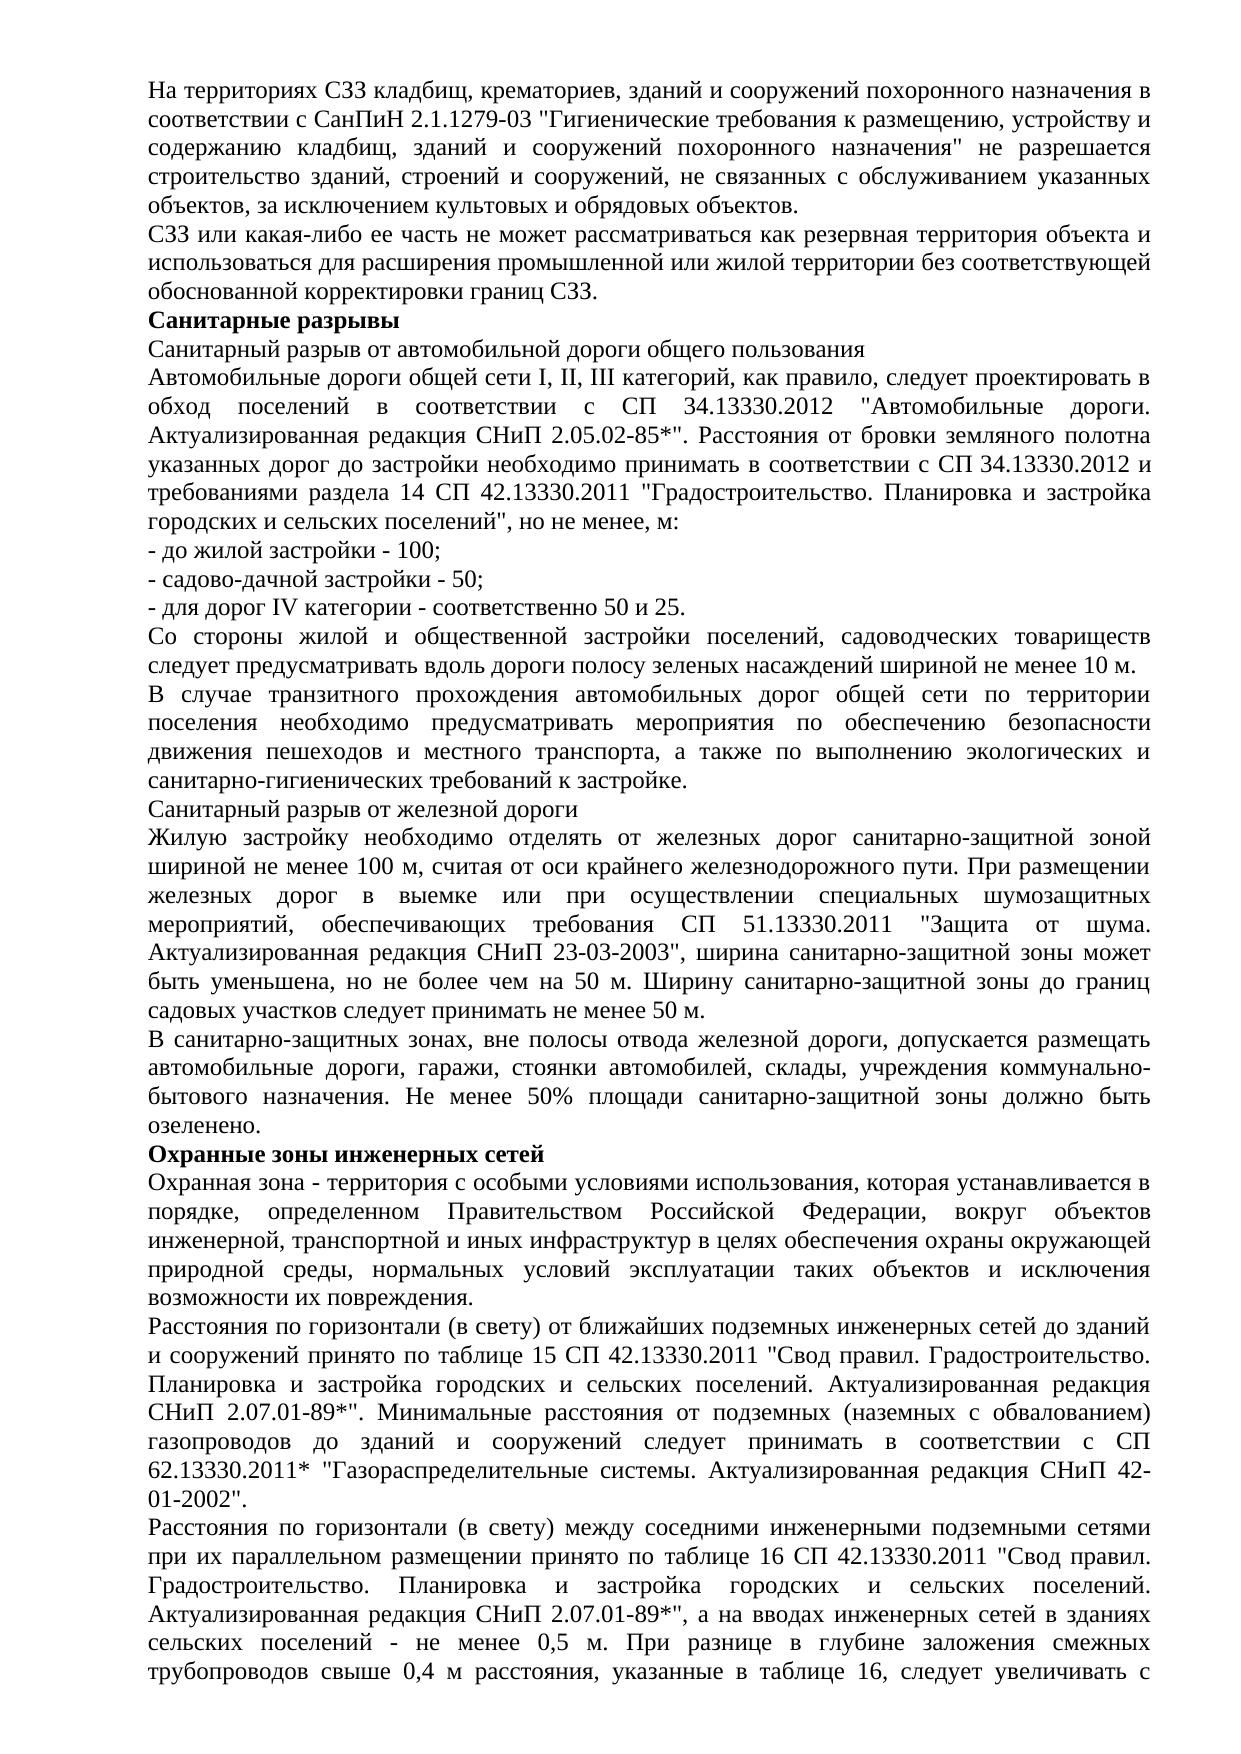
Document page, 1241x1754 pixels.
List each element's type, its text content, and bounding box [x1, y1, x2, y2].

text - до жилой застройки - 100; [148, 535, 1152, 564]
text Санитарные разрывы [148, 305, 1152, 334]
text В санитарно-защитных зонах, вне полосы отвода железной дороги, допускается размещать автомобильные дороги, гаражи, стоянки автомобилей, склады, учреждения коммунально-бытового назначения. Не менее 50% площади санитарно-защитной зоны должно быть озеленено. [148, 1024, 1152, 1139]
text Со стороны жилой и общественной застройки поселений, садоводческих товариществ следует предусматривать вдоль дороги полосу зеленых насаждений шириной не менее 10 м. [148, 621, 1152, 679]
text - для дорог IV категории - соответственно 50 и 25. [148, 592, 1152, 621]
text Санитарный разрыв от автомобильной дороги общего пользования [148, 334, 1152, 362]
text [148, 1512, 1152, 1685]
text Охранная зона - территория с особыми условиями использования, которая устанавливается в порядке, определенном Правительством Российской Федерации, вокруг объектов инженерной, транспортной и иных инфраструктур в целях обеспечения охраны окружающей природной среды, нормальных условий эксплуатации таких объектов и исключения возможности их повреждения. [148, 1167, 1152, 1311]
text Охранные зоны инженерных сетей [148, 1139, 1152, 1167]
text В случае транзитного прохождения автомобильных дорог общей сети по территории поселения необходимо предусматривать мероприятия по обеспечению безопасности движения пешеходов и местного транспорта, а также по выполнению экологических и санитарно-гигиенических требований к застройке. [148, 679, 1152, 794]
text СЗЗ или какая-либо ее часть не может рассматриваться как резервная территория объекта и использоваться для расширения промышленной или жилой территории без соответствующей обоснованной корректировки границ СЗЗ. [148, 219, 1152, 305]
text - садово-дачной застройки - 50; [148, 564, 1152, 592]
text Санитарный разрыв от железной дороги [148, 794, 1152, 822]
text Жилую застройку необходимо отделять от железных дорог санитарно-защитной зоной шириной не менее 100 м, считая от оси крайнего железнодорожного пути. При размещении железных дорог в выемке или при осуществлении специальных шумозащитных мероприятий, обеспечивающих требования СП 51.13330.2011 "Защита от шума. Актуализированная редакция СНиП 23-03-2003", ширина санитарно-защитной зоны может быть уменьшена, но не более чем на 50 м. Ширину санитарно-защитной зоны до границ садовых участков следует принимать не менее 50 м. [148, 822, 1152, 1024]
text Автомобильные дороги общей сети I, II, III категорий, как правило, следует проектировать в обход поселений в соответствии с СП 34.13330.2012 "Автомобильные дороги. Актуализированная редакция СНиП 2.05.02-85*". Расстояния от бровки земляного полотна указанных дорог до застройки необходимо принимать в соответствии с СП 34.13330.2012 и требованиями раздела 14 СП 42.13330.2011 "Градостроительство. Планировка и застройка городских и сельских поселений", но не менее, м: [148, 362, 1152, 535]
text Расстояния по горизонтали (в свету) от ближайших подземных инженерных сетей до зданий и сооружений принято по таблице 15 СП 42.13330.2011 "Свод правил. Градостроительство. Планировка и застройка городских и сельских поселений. Актуализированная редакция СНиП 2.07.01-89*". Минимальные расстояния от подземных (наземных с обвалованием) газопроводов до зданий и сооружений следует принимать в соответствии с СП 62.13330.2011* "Газораспределительные системы. Актуализированная редакция СНиП 42-01-2002". [148, 1311, 1152, 1512]
text На территориях СЗЗ кладбищ, крематориев, зданий и сооружений похоронного назначения в соответствии с СанПиН 2.1.1279-03 "Гигиенические требования к размещению, устройству и содержанию кладбищ, зданий и сооружений похоронного назначения" не разрешается строительство зданий, строений и сооружений, не связанных с обслуживанием указанных объектов, за исключением культовых и обрядовых объектов. [148, 75, 1152, 219]
